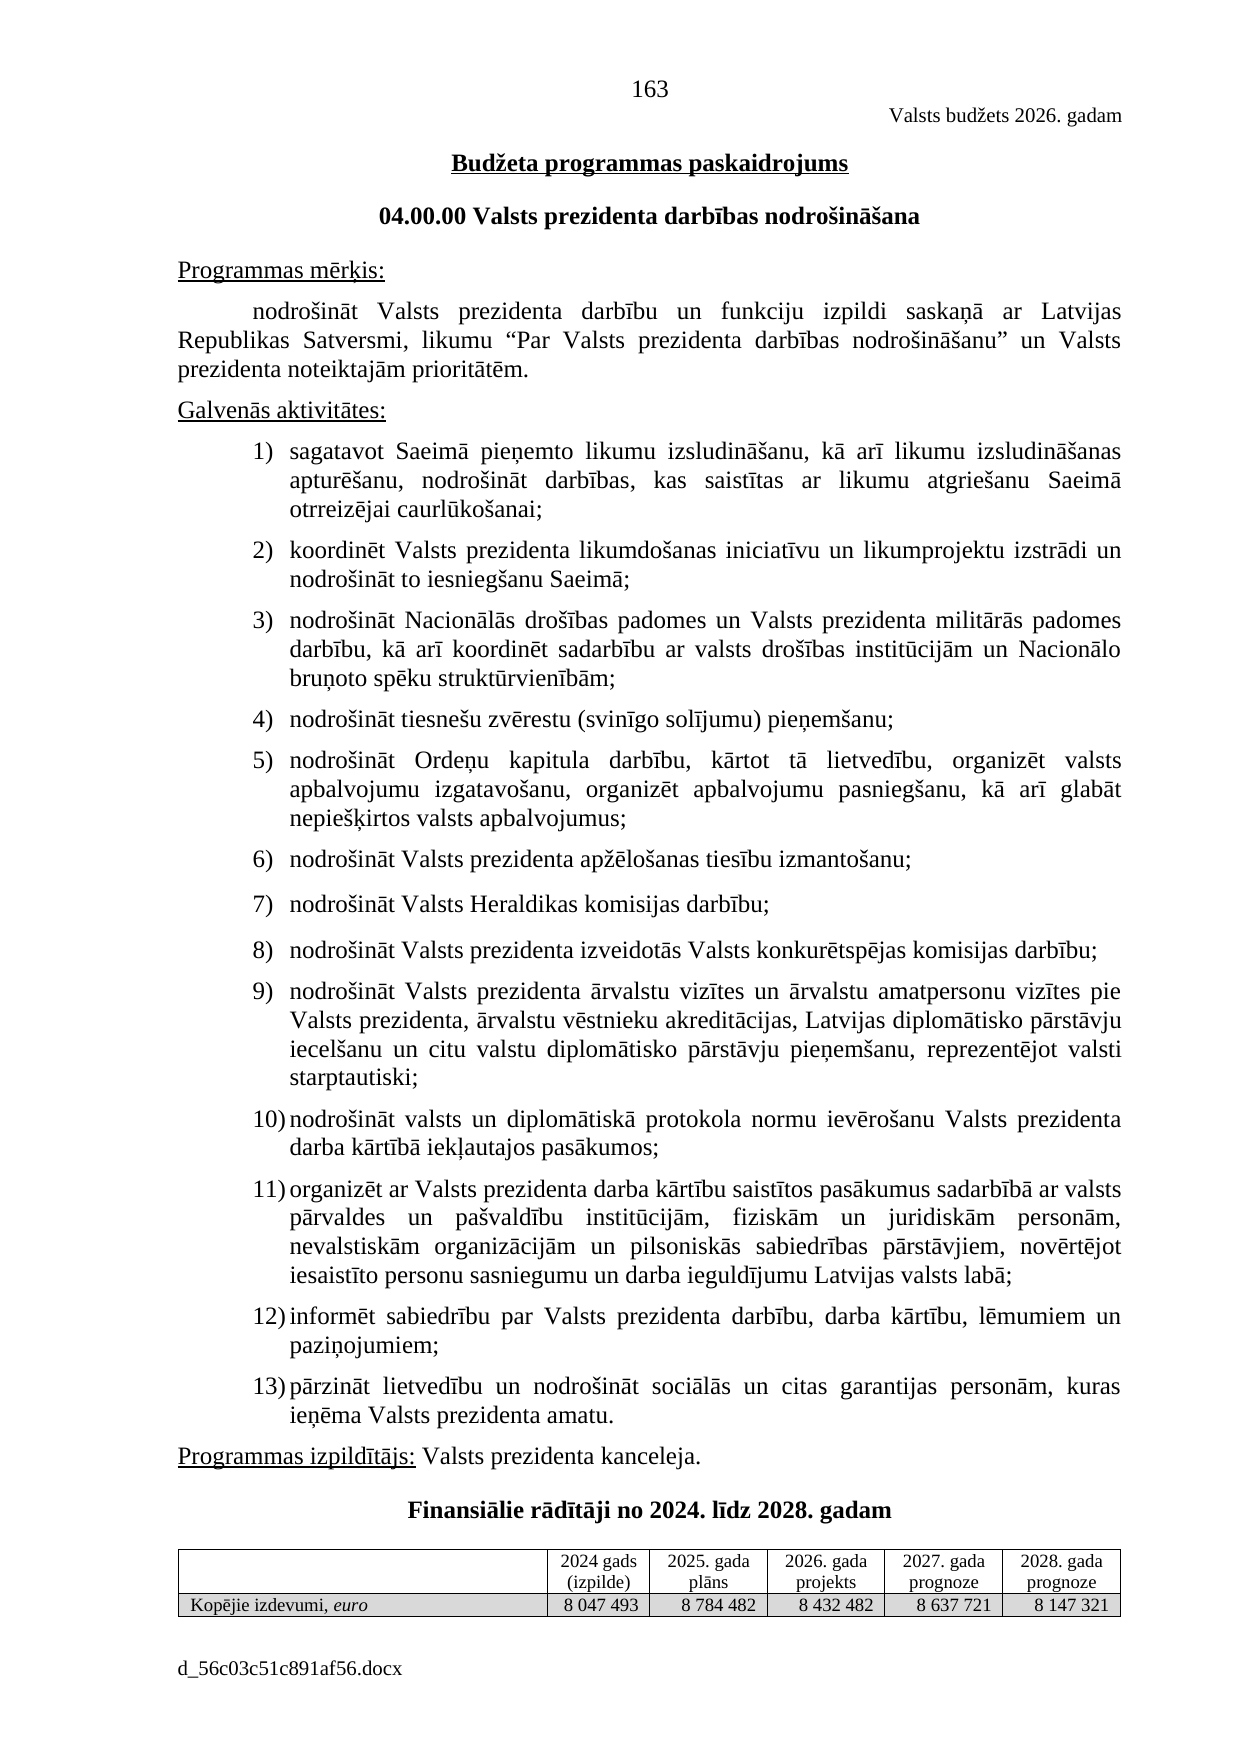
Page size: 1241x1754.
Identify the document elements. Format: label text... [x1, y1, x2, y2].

table_cell 8 432 482 [768, 1594, 884, 1616]
list informēt sabiedrību par Valsts prezidenta darbību, darba kārtību, lēmumiem un paziņojumiem; [252, 1301, 1122, 1359]
list nodrošināt Valsts Heraldikas komisijas darbību; [252, 889, 1122, 918]
list Programmas mērķis: [177, 255, 1122, 284]
table_header 2027. gada prognoze [885, 1550, 1002, 1593]
table_header [179, 1550, 547, 1593]
list koordinēt Valsts prezidenta likumdošanas iniciatīvu un likumprojektu izstrādi un nodrošināt to iesniegšanu Saeimā; [252, 535, 1122, 593]
list nodrošināt Nacionālās drošības padomes un Valsts prezidenta militārās padomes darbību, kā arī koordinēt sadarbību ar valsts drošības institūcijām un Nacionālo bruņoto spēku struktūrvienībām; [252, 605, 1122, 691]
list sagatavot Saeimā pieņemto likumu izsludināšanu, kā arī likumu izsludināšanas apturēšanu, nodrošināt darbības, kas saistītas ar likumu atgriešanu Saeimā otrreizējai caurlūkošanai; [252, 436, 1122, 523]
table_header 2028. gada prognoze [1003, 1550, 1120, 1593]
table_header 2024 gads (izpilde) [548, 1550, 649, 1593]
text Galvenās aktivitātes: [177, 395, 1122, 424]
table_cell 8 047 493 [548, 1594, 649, 1616]
table_cell Kopējie izdevumi, euro [179, 1594, 547, 1616]
list nodrošināt tiesnešu zvērestu (svinīgo solījumu) pieņemšanu; [252, 704, 1122, 733]
table_header 2026. gada projekts [768, 1550, 884, 1593]
list nodrošināt Valsts prezidenta ārvalstu vizītes un ārvalstu amatpersonu vizītes pie Valsts prezidenta, ārvalstu vēstnieku akreditācijas, Latvijas diplomātisko pārstāvju iecelšanu un citu valstu diplomātisko pārstāvju pieņemšanu, reprezentējot valsti starptautiski; [252, 976, 1122, 1091]
list nodrošināt valsts un diplomātiskā protokola normu ievērošanu Valsts prezidenta darba kārtībā iekļautajos pasākumos; [252, 1104, 1122, 1161]
table_cell 8 637 721 [885, 1594, 1002, 1616]
list pārzināt lietvedību un nodrošināt sociālās un citas garantijas personām, kuras ieņēma Valsts prezidenta amatu. [252, 1371, 1122, 1429]
text Budžeta programmas paskaidrojums [177, 148, 1122, 176]
table_cell 8 784 482 [650, 1594, 767, 1616]
list organizēt ar Valsts prezidenta darba kārtību saistītos pasākumus sadarbībā ar valsts pārvaldes un pašvaldību institūcijām, fiziskām un juridiskām personām, nevalstiskām organizācijām un pilsoniskās sabiedrības pārstāvjiem, novērtējot iesaistīto personu sasniegumu un darba ieguldījumu Latvijas valsts labā; [252, 1174, 1122, 1289]
list nodrošināt Valsts prezidenta izveidotās Valsts konkurētspējas komisijas darbību; [252, 935, 1122, 964]
list nodrošināt Ordeņu kapitula darbību, kārtot tā lietvedību, organizēt valsts apbalvojumu izgatavošanu, organizēt apbalvojumu pasniegšanu, kā arī glabāt nepiešķirtos valsts apbalvojumus; [252, 745, 1122, 831]
text 04.00.00 Valsts prezidenta darbības nodrošināšana [177, 201, 1122, 230]
table_header 2025. gada plāns [650, 1550, 767, 1593]
list nodrošināt Valsts prezidenta darbību un funkciju izpildi saskaņā ar Latvijas Republikas Satversmi, likumu “Par Valsts prezidenta darbības nodrošināšanu” un Valsts prezidenta noteiktajām prioritātēm. [177, 296, 1122, 383]
text Programmas izpildītājs: Valsts prezidenta kanceleja. [177, 1441, 1122, 1470]
table_cell 8 147 321 [1003, 1594, 1120, 1616]
list nodrošināt Valsts prezidenta apžēlošanas tiesību izmantošanu; [252, 844, 1122, 873]
text Finansiālie rādītāji no 2024. līdz 2028. gadam [177, 1495, 1122, 1524]
